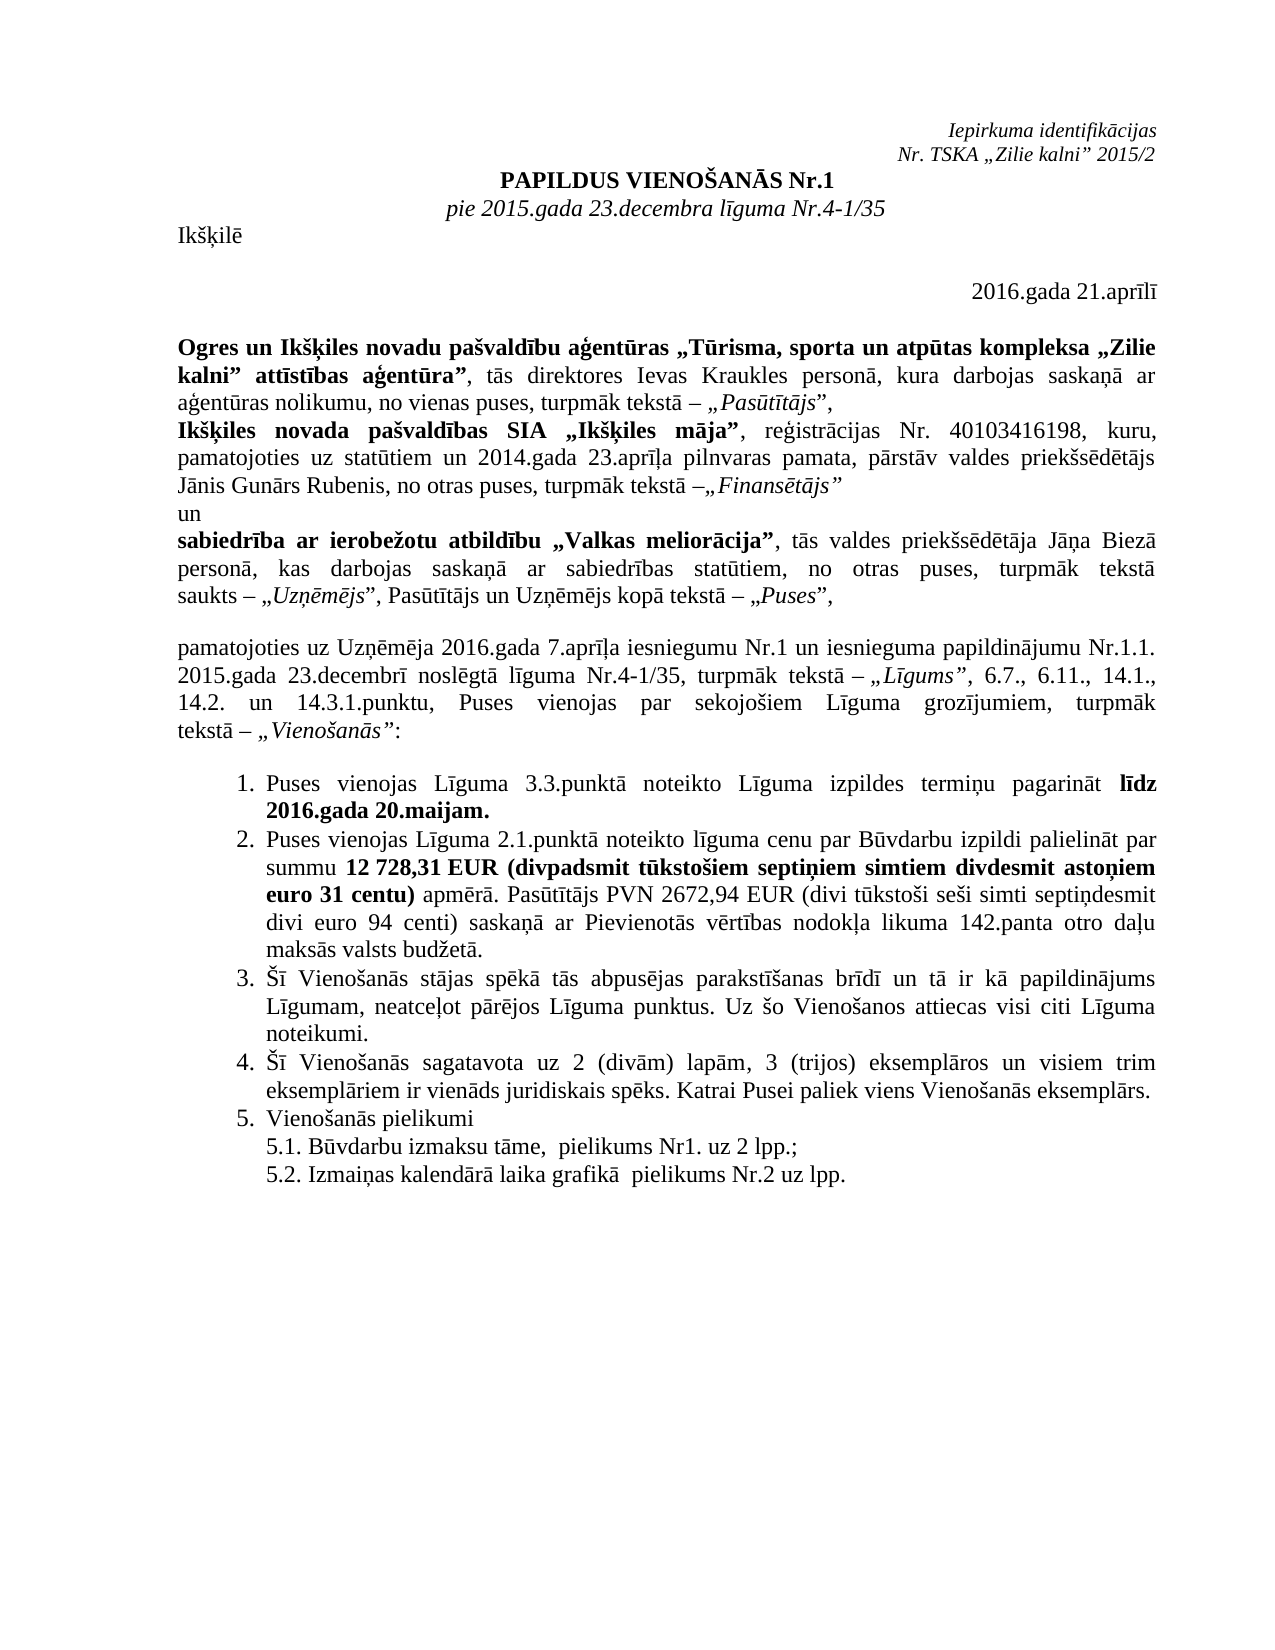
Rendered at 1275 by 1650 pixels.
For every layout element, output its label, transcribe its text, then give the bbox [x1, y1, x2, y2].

title Šī Vienošanās sagatavota uz 2 (divām) lapām, 3 (trijos) eksemplāros un visiem trim eksemplāriem ir vienāds juridiskais spēks. Katrai Pusei paliek viens Vienošanās eksemplārs. [236, 1047, 1157, 1103]
text Iepirkuma identifikācijas [177, 118, 1157, 142]
text pamatojoties uz Uzņēmēja 2016.gada 7.aprīļa iesniegumu Nr.1 un iesnieguma papildinājumu Nr.1.1. 2015.gada 23.decembrī noslēgtā līguma Nr.4-1/35, turpmāk tekstā – „Līgums”, 6.7., 6.11., 14.1., 14.2. un 14.3.1.punktu, Puses vienojas par sekojošiem Līguma grozījumiem, turpmāk tekstā – „Vienošanās”: [177, 633, 1157, 743]
title 5.2. Izmaiņas kalendārā laika grafikā pielikums Nr.2 uz lpp. [236, 1160, 1157, 1187]
text Ogres un Ikšķiles novadu pašvaldību aģentūras „Tūrisma, sporta un atpūtas kompleksa „Zilie kalni” attīstības aģentūra”, tās direktores Ievas Kraukles personā, kura darbojas saskaņā ar aģentūras nolikumu, no vienas puses, turpmāk tekstā – „Pasūtītājs”, [177, 333, 1157, 416]
subtitle 2016.gada 21.aprīlī [177, 277, 1157, 304]
title Šī Vienošanās stājas spēkā tās abpusējas parakstīšanas brīdī un tā ir kā papildinājums Līgumam, neatceļot pārējos Līguma punktus. Uz šo Vienošanos attiecas visi citi Līguma noteikumi. [236, 963, 1157, 1047]
text pie 2015.gada 23.decembra līguma Nr.4-1/35 [177, 194, 1157, 221]
list Puses vienojas Līguma 3.3.punktā noteikto Līguma izpildes termiņu pagarināt līdz 2016.gada 20.maijam. [236, 768, 1157, 824]
subtitle Ikšķilē [177, 221, 1157, 249]
text Ikšķiles novada pašvaldības SIA „Ikšķiles māja”, reģistrācijas Nr. 40103416198, kuru, pamatojoties uz statūtiem un 2014.gada 23.aprīļa pilnvaras pamata, pārstāv valdes priekšsēdētājs Jānis Gunārs Rubenis, no otras puses, turpmāk tekstā –„Finansētājs” [177, 416, 1157, 499]
list Puses vienojas Līguma 2.1.punktā noteikto līguma cenu par Būvdarbu izpildi palielināt par summu 12 728,31 EUR (divpadsmit tūkstošiem septiņiem simtiem divdesmit astoņiem euro 31 centu) apmērā. Pasūtītājs PVN 2672,94 EUR (divi tūkstoši seši simti septiņdesmit divi euro 94 centi) saskaņā ar Pievienotās vērtības nodokļa likuma 142.panta otro daļu maksās valsts budžetā. [236, 824, 1157, 963]
title 5.1. Būvdarbu izmaksu tāme, pielikums Nr1. uz 2 lpp.; [236, 1132, 1157, 1160]
text PAPILDUS VIENOŠANĀS Nr.1 [177, 166, 1157, 194]
text Nr. TSKA „Zilie kalni” 2015/2 [177, 142, 1157, 166]
text un [177, 499, 1157, 526]
title Vienošanās pielikumi [236, 1103, 1157, 1132]
text sabiedrība ar ierobežotu atbildību „Valkas meliorācija”, tās valdes priekšsēdētāja Jāņa Biezā personā, kas darbojas saskaņā ar sabiedrības statūtiem, no otras puses, turpmāk tekstā saukts – „Uzņēmējs”, Pasūtītājs un Uzņēmējs kopā tekstā – „Puses”, [177, 526, 1157, 609]
